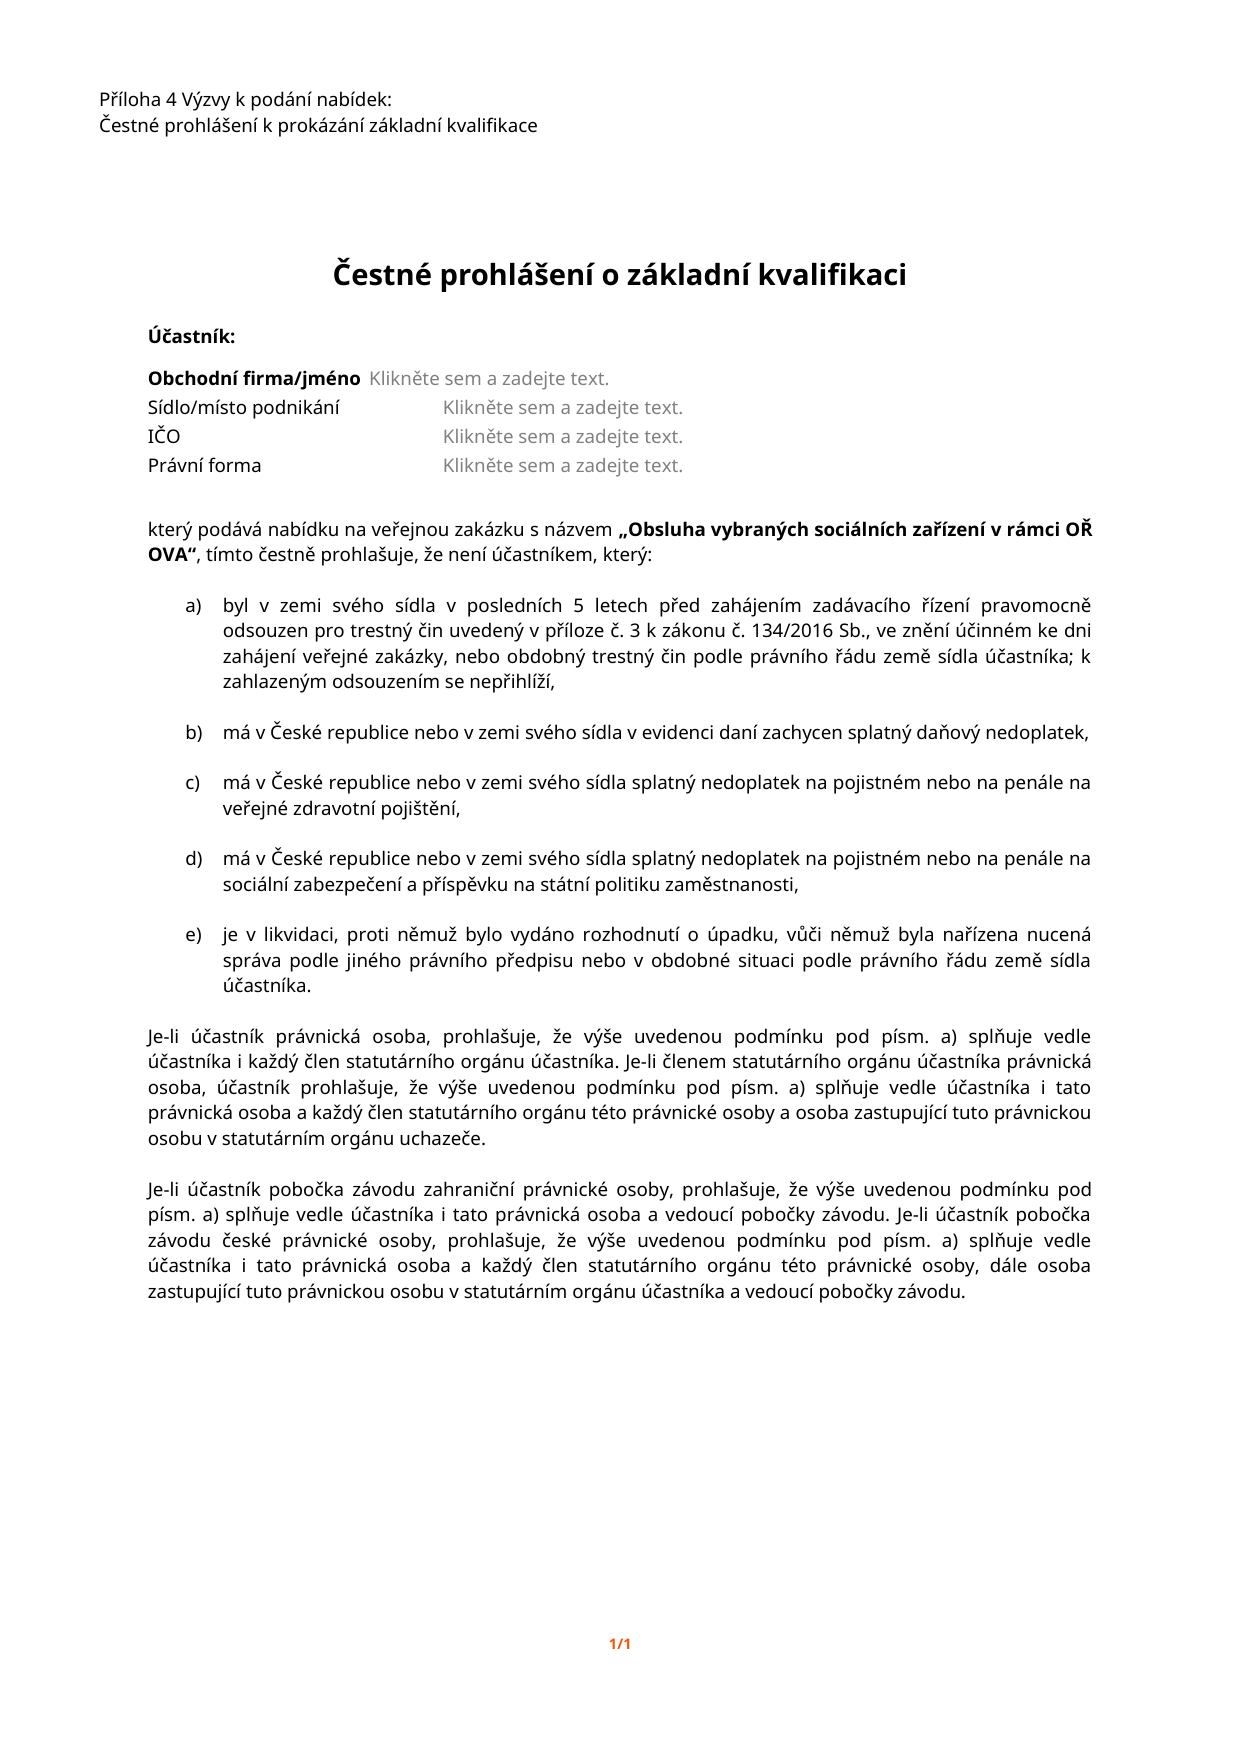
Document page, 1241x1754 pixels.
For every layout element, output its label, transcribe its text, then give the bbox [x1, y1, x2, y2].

text Sídlo/místo podnikání [148, 391, 1093, 420]
text který podává nabídku na veřejnou zakázku s názvem „Obsluha vybraných sociálních zařízení v rámci OŘ OVA“, tímto čestně prohlašuje, že není účastníkem, který: [148, 516, 1093, 567]
text IČO [148, 420, 1093, 449]
list byl v zemi svého sídla v posledních 5 letech před zahájením zadávacího řízení pravomocně odsouzen pro trestný čin uvedený v příloze č. 3 k zákonu č. 134/2016 Sb., ve znění účinném ke dni zahájení veřejné zakázky, nebo obdobný trestný čin podle právního řádu země sídla účastníka; k zahlazeným odsouzením se nepřihlíží, [185, 592, 1093, 694]
text Obchodní firma/jméno [148, 362, 1093, 391]
text Je-li účastník právnická osoba, prohlašuje, že výše uvedenou podmínku pod písm. a) splňuje vedle účastníka i každý člen statutárního orgánu účastníka. Je-li členem statutárního orgánu účastníka právnická osoba, účastník prohlašuje, že výše uvedenou podmínku pod písm. a) splňuje vedle účastníka i tato právnická osoba a každý člen statutárního orgánu této právnické osoby a osoba zastupující tuto právnickou osobu v statutárním orgánu uchazeče. [148, 1023, 1093, 1151]
title Čestné prohlášení o základní kvalifikaci [148, 254, 1093, 293]
list má v České republice nebo v zemi svého sídla v evidenci daní zachycen splatný daňový nedoplatek, [185, 719, 1093, 744]
text Účastník: [148, 318, 1093, 349]
text Právní forma [148, 449, 1093, 478]
text Je-li účastník pobočka závodu zahraniční právnické osoby, prohlašuje, že výše uvedenou podmínku pod písm. a) splňuje vedle účastníka i tato právnická osoba a vedoucí pobočky závodu. Je-li účastník pobočka závodu české právnické osoby, prohlašuje, že výše uvedenou podmínku pod písm. a) splňuje vedle účastníka i tato právnická osoba a každý člen statutárního orgánu této právnické osoby, dále osoba zastupující tuto právnickou osobu v statutárním orgánu účastníka a vedoucí pobočky závodu. [148, 1176, 1093, 1304]
list má v České republice nebo v zemi svého sídla splatný nedoplatek na pojistném nebo na penále na sociální zabezpečení a příspěvku na státní politiku zaměstnanosti, [185, 846, 1093, 897]
list má v České republice nebo v zemi svého sídla splatný nedoplatek na pojistném nebo na penále na veřejné zdravotní pojištění, [185, 769, 1093, 821]
list je v likvidaci, proti němuž bylo vydáno rozhodnutí o úpadku, vůči němuž byla nařízena nucená správa podle jiného právního předpisu nebo v obdobné situaci podle právního řádu země sídla účastníka. [185, 922, 1093, 998]
